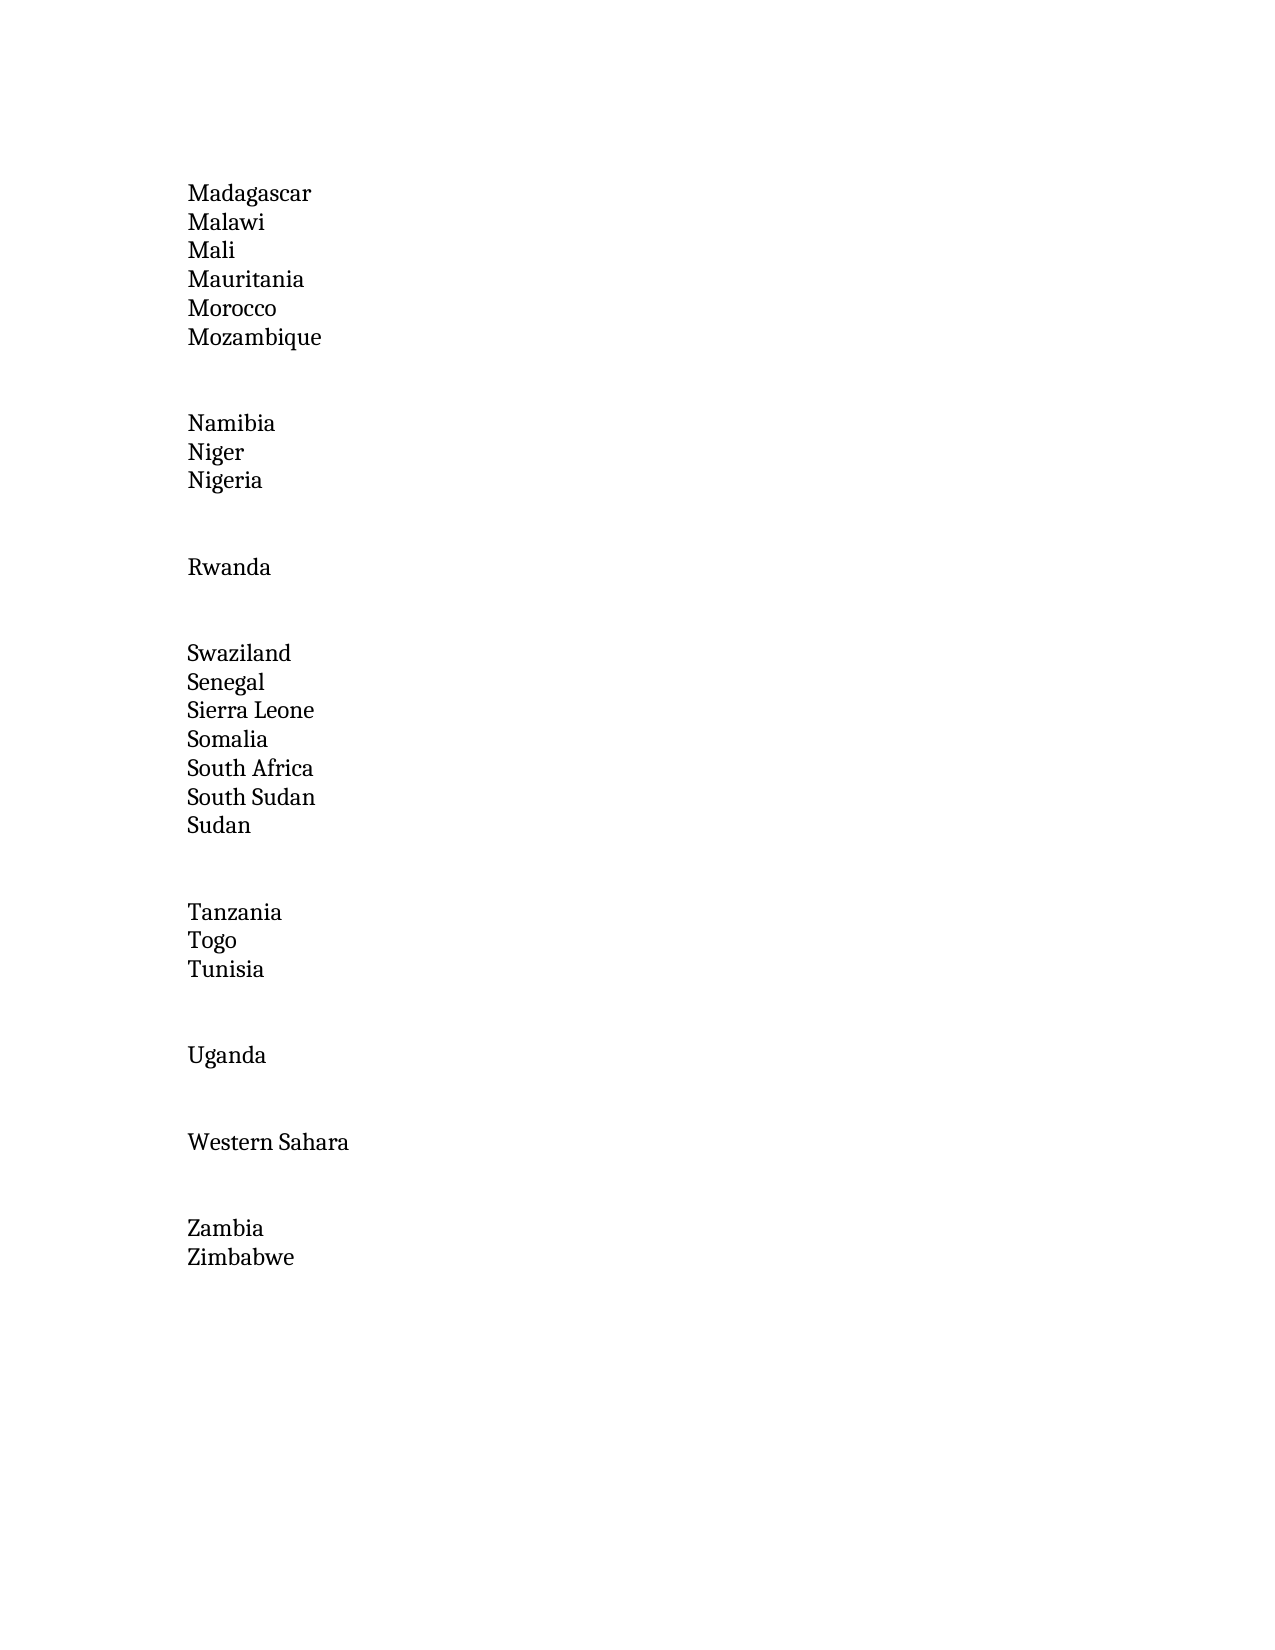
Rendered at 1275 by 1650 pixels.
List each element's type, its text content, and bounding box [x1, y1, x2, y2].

text Namibia [187, 409, 1087, 437]
text Tunisia [187, 955, 1087, 984]
text South Sudan [187, 782, 1087, 811]
text Swaziland [187, 639, 1087, 667]
text Morocco [187, 294, 1087, 322]
text Western Sahara [187, 1127, 1087, 1156]
text Mauritania [187, 265, 1087, 294]
text South Africa [187, 754, 1087, 782]
text Senegal [187, 667, 1087, 696]
text Uganda [187, 1041, 1087, 1070]
text Tanzania [187, 897, 1087, 926]
text Rwanda [187, 552, 1087, 581]
text Mali [187, 236, 1087, 265]
text Niger [187, 437, 1087, 466]
text Togo [187, 926, 1087, 955]
text Nigeria [187, 466, 1087, 495]
text Mozambique [187, 322, 1087, 351]
text Somalia [187, 725, 1087, 754]
text Madagascar [187, 179, 1087, 207]
text Zimbabwe [187, 1242, 1087, 1271]
text Sierra Leone [187, 696, 1087, 725]
text Malawi [187, 207, 1087, 236]
text Sudan [187, 811, 1087, 840]
text Zambia [187, 1214, 1087, 1242]
